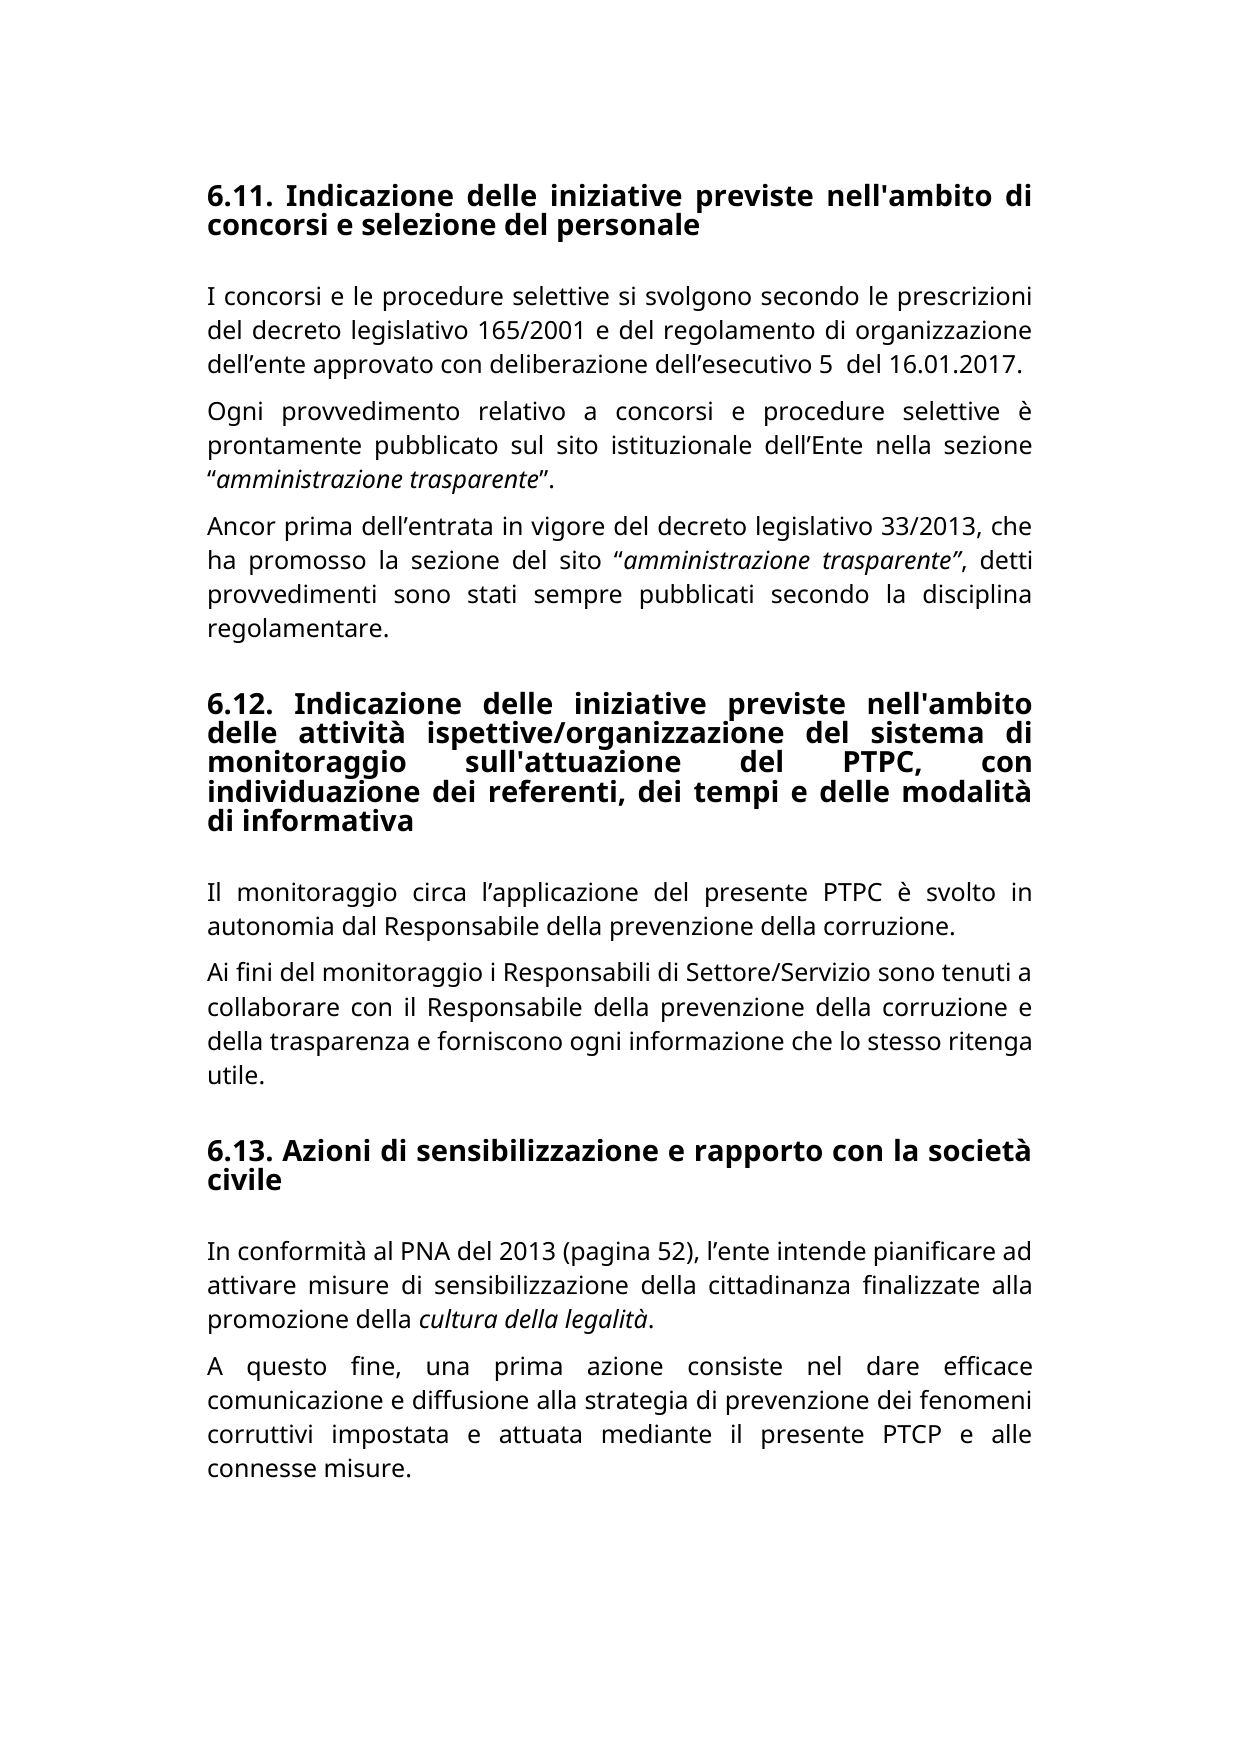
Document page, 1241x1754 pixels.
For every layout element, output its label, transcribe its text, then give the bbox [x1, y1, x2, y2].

text Ogni provvedimento relativo a concorsi e procedure selettive è prontamente pubblicato sul sito istituzionale dell’Ente nella sezione “amministrazione trasparente”. [207, 394, 1033, 496]
text Ai fini del monitoraggio i Responsabili di Settore/Servizio sono tenuti a collaborare con il Responsabile della prevenzione della corruzione e della trasparenza e forniscono ogni informazione che lo stesso ritenga utile. [207, 955, 1033, 1091]
text 6.13. Azioni di sensibilizzazione e rapporto con la società civile [207, 1138, 1033, 1196]
text Il monitoraggio circa l’applicazione del presente PTPC è svolto in autonomia dal Responsabile della prevenzione della corruzione. [207, 874, 1033, 943]
text 6.12. Indicazione delle iniziative previste nell'ambito delle attività ispettive/organizzazione del sistema di monitoraggio sull'attuazione del PTPC, con individuazione dei referenti, dei tempi e delle modalità di informativa [207, 691, 1033, 837]
text A questo fine, una prima azione consiste nel dare efficace comunicazione e diffusione alla strategia di prevenzione dei fenomeni corruttivi impostata e attuata mediante il presente PTCP e alle connesse misure. [207, 1348, 1033, 1485]
text I concorsi e le procedure selettive si svolgono secondo le prescrizioni del decreto legislativo 165/2001 e del regolamento di organizzazione dell’ente approvato con deliberazione dell’esecutivo 5 del 16.01.2017. [207, 279, 1033, 381]
text 6.11. Indicazione delle iniziative previste nell'ambito di concorsi e selezione del personale [207, 183, 1033, 241]
text In conformità al PNA del 2013 (pagina 52), l’ente intende pianificare ad attivare misure di sensibilizzazione della cittadinanza finalizzate alla promozione della cultura della legalità. [207, 1234, 1033, 1336]
text Ancor prima dell’entrata in vigore del decreto legislativo 33/2013, che ha promosso la sezione del sito “amministrazione trasparente”, detti provvedimenti sono stati sempre pubblicati secondo la disciplina regolamentare. [207, 508, 1033, 644]
